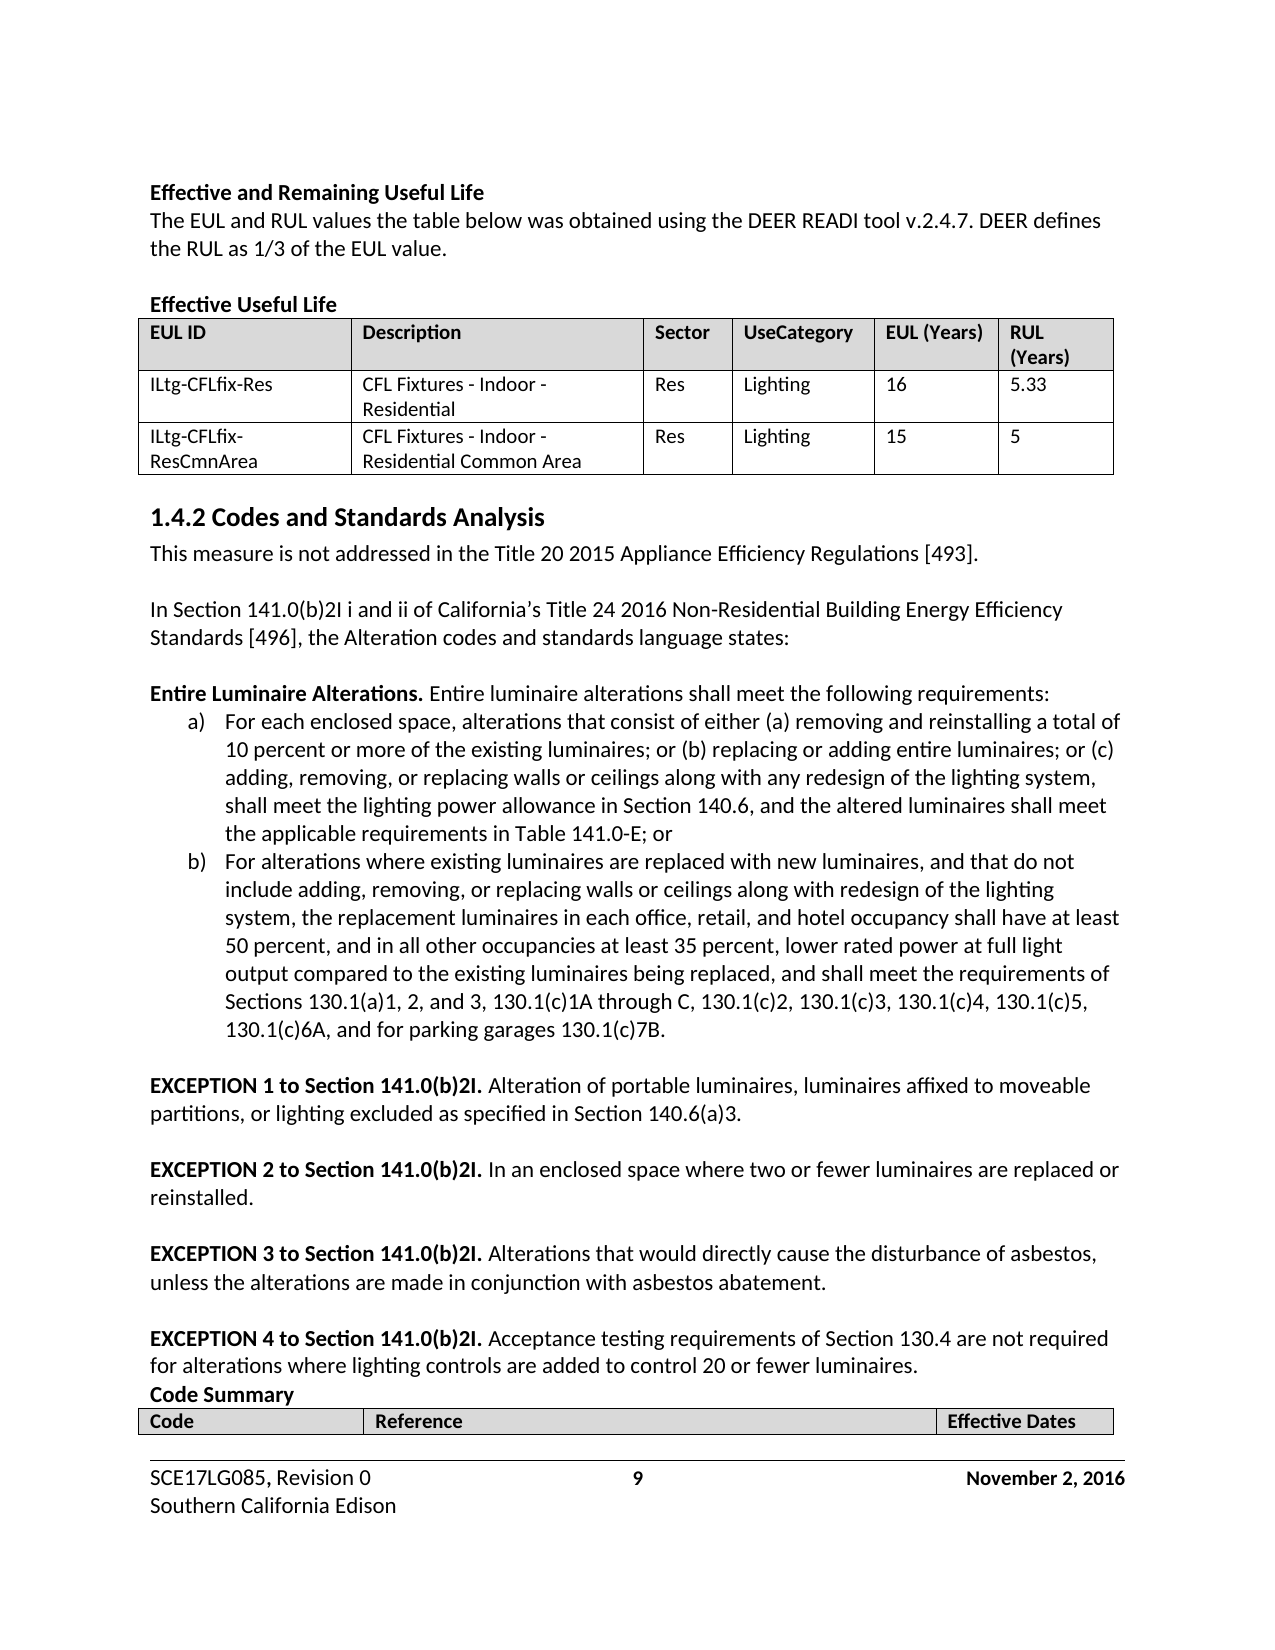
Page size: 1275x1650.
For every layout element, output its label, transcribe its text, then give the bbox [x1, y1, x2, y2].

text EXCEPTION 2 to Section 141.0(b)2I. In an enclosed space where two or fewer luminaires are replaced or reinstalled. [150, 1156, 1125, 1212]
text EXCEPTION 3 to Section 141.0(b)2I. Alterations that would directly cause the disturbance of asbestos, unless the alterations are made in conjunction with asbestos abatement. [150, 1239, 1125, 1296]
table_header Reference [364, 1409, 936, 1434]
text The EUL and RUL values the table below was obtained using the DEER READI tool v.2.4.7. DEER defines the RUL as 1/3 of the EUL value. [150, 206, 1125, 262]
table_header Sector [644, 319, 732, 370]
text This measure is not addressed in the Title 20 2015 Appliance Efficiency Regulations [493]. [150, 539, 1125, 567]
table_cell 15 [875, 423, 998, 474]
table_cell CFL Fixtures - Indoor - Residential [352, 371, 643, 422]
table_cell 5 [999, 423, 1113, 474]
text EXCEPTION 1 to Section 141.0(b)2I. Alteration of portable luminaires, luminaires affixed to moveable partitions, or lighting excluded as specified in Section 140.6(a)3. [150, 1071, 1125, 1127]
table_cell CFL Fixtures - Indoor - Residential Common Area [352, 423, 643, 474]
table_cell ILtg-CFLfix-Res [139, 371, 351, 422]
table_cell Lighting [733, 371, 874, 422]
table_header Code [139, 1409, 363, 1434]
text Entire Luminaire Alterations. Entire luminaire alterations shall meet the following requirements: [150, 679, 1125, 707]
text Effective and Remaining Useful Life [150, 178, 1125, 206]
list For alterations where existing luminaires are replaced with new luminaires, and that do not include adding, removing, or replacing walls or ceilings along with redesign of the lighting system, the replacement luminaires in each office, retail, and hotel occupancy shall have at least 50 percent, and in all other occupancies at least 35 percent, lower rated power at full light output compared to the existing luminaires being replaced, and shall meet the requirements of Sections 130.1(a)1, 2, and 3, 130.1(c)1A through C, 130.1(c)2, 130.1(c)3, 130.1(c)4, 130.1(c)5, 130.1(c)6A, and for parking garages 130.1(c)7B. [187, 847, 1125, 1043]
table_cell Res [644, 371, 732, 422]
table_header EUL (Years) [875, 319, 998, 370]
table_cell 5.33 [999, 371, 1113, 422]
table_header EUL ID [139, 319, 351, 370]
table_header Description [352, 319, 643, 370]
text Effective Useful Life [150, 290, 1125, 318]
table_header Effective Dates [937, 1409, 1113, 1434]
table_cell Res [644, 423, 732, 474]
text EXCEPTION 4 to Section 141.0(b)2I. Acceptance testing requirements of Section 130.4 are not required for alterations where lighting controls are added to control 20 or fewer luminaires. [150, 1324, 1125, 1380]
table_cell ILtg-CFLfix-ResCmnArea [139, 423, 351, 474]
text In Section 141.0(b)2I i and ii of California’s Title 24 2016 Non-Residential Building Energy Efficiency Standards [496], the Alteration codes and standards language states: [150, 595, 1125, 651]
list For each enclosed space, alterations that consist of either (a) removing and reinstalling a total of 10 percent or more of the existing luminaires; or (b) replacing or adding entire luminaires; or (c) adding, removing, or replacing walls or ceilings along with any redesign of the lighting system, shall meet the lighting power allowance in Section 140.6, and the altered luminaires shall meet the applicable requirements in Table 141.0-E; or [187, 707, 1125, 847]
table_header UseCategory [733, 319, 874, 370]
table_cell 16 [875, 371, 998, 422]
table_header RUL (Years) [999, 319, 1113, 370]
text Code Summary [150, 1380, 1125, 1408]
table_cell Lighting [733, 423, 874, 474]
subtitle 1.4.2 Codes and Standards Analysis [150, 500, 1125, 533]
